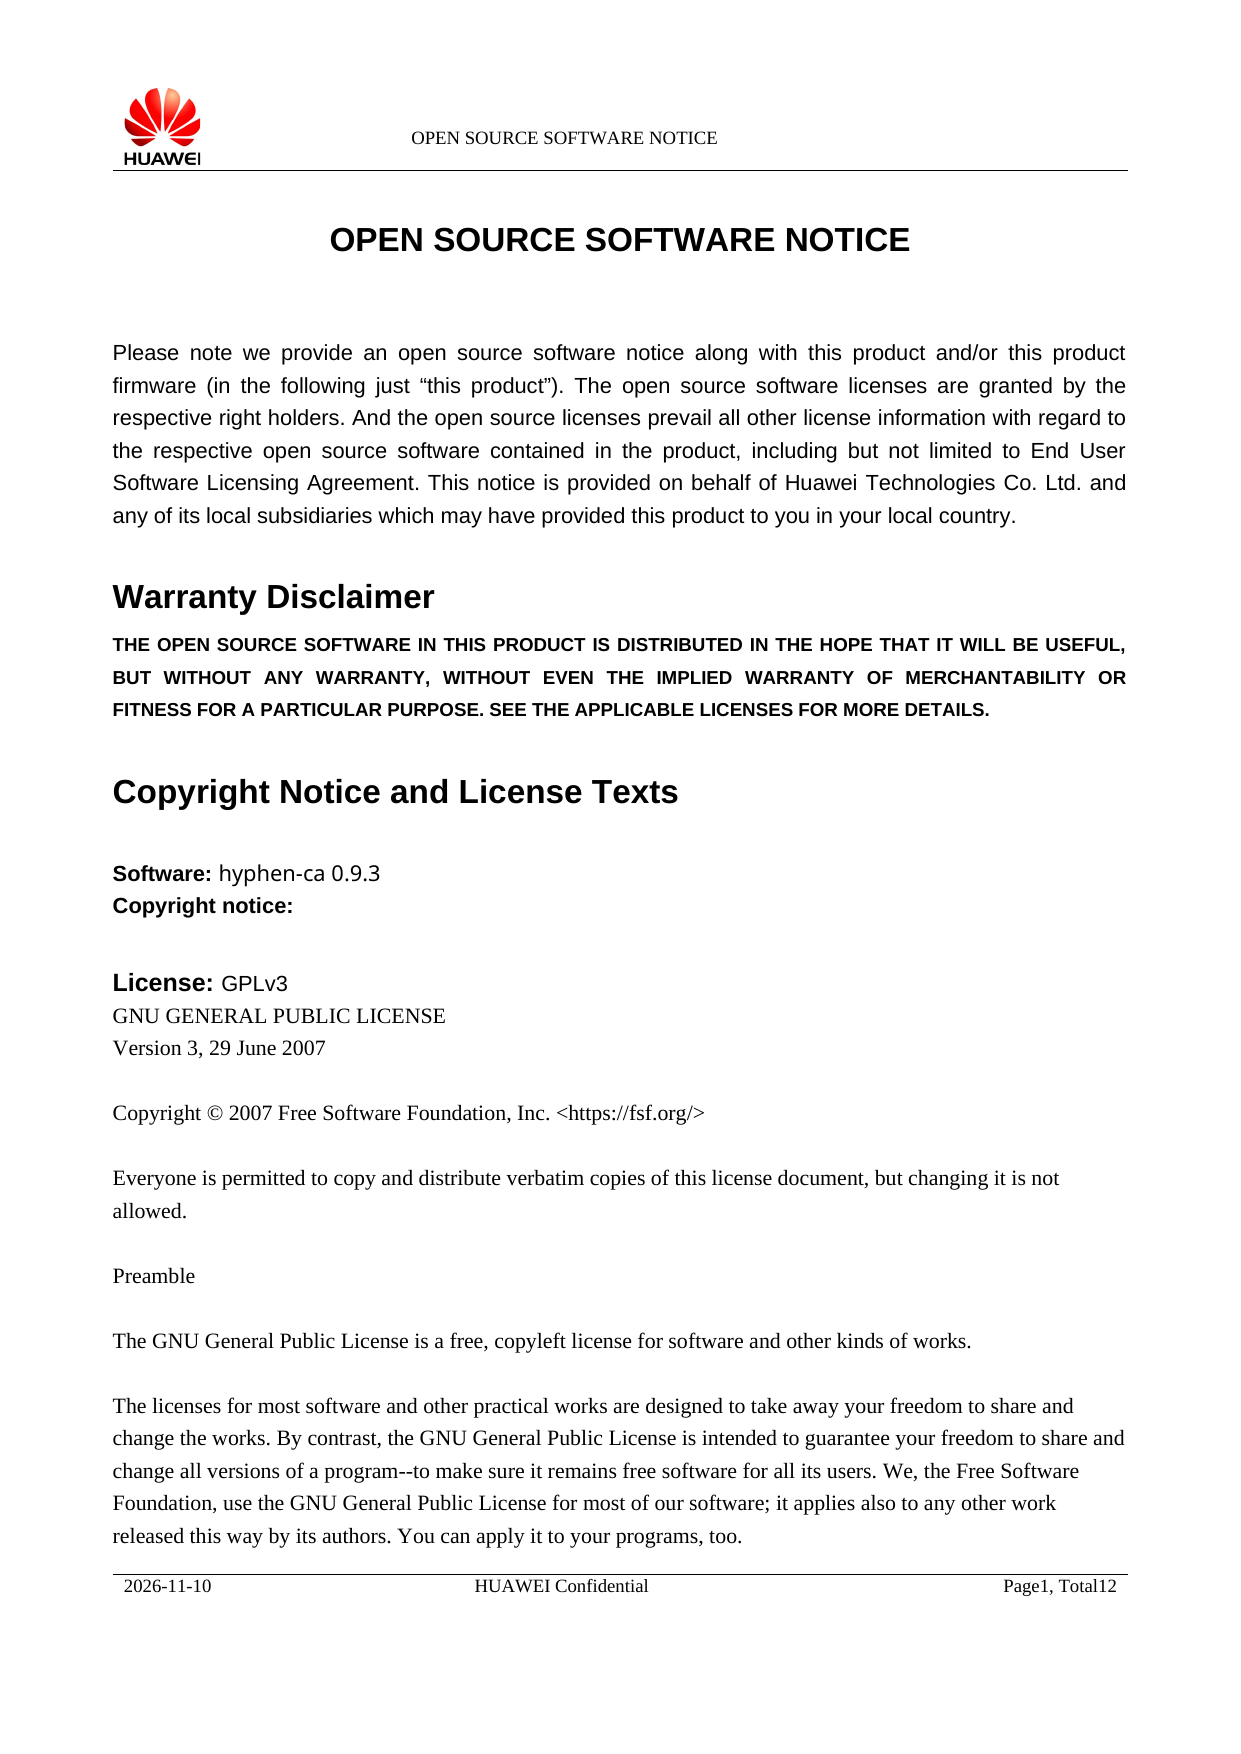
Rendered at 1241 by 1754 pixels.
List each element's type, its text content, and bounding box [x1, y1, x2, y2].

title Software: hyphen-ca 0.9.3 [112, 856, 1128, 889]
text The open source software in this product is distributed in the hope that it will be useful, but WITHOUT ANY WARRANTY, without even the implied warranty of MERCHANTABILITY or FITNESS FOR A PARTICULAR PURPOSE. See the applicable licenses for more details. [112, 629, 1128, 726]
text Copyright Notice and License Texts [112, 759, 1128, 824]
text OPEN SOURCE SOFTWARE NOTICE [112, 206, 1128, 271]
text Copyright notice: [112, 889, 1128, 921]
text Please note we provide an open source software notice along with this product and/or this product firmware (in the following just “this product”). The open source software licenses are granted by the respective right holders. And the open source licenses prevail all other license information with regard to the respective open source software contained in the product, including but not limited to End User Software Licensing Agreement. This notice is provided on behalf of Huawei Technologies Co. Ltd. and any of its local subsidiaries which may have provided this product to you in your local country. [112, 336, 1128, 531]
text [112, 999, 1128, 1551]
picture [124, 88, 201, 165]
text License: GPLv3 [112, 966, 1128, 999]
text Warranty Disclaimer [112, 564, 1128, 629]
